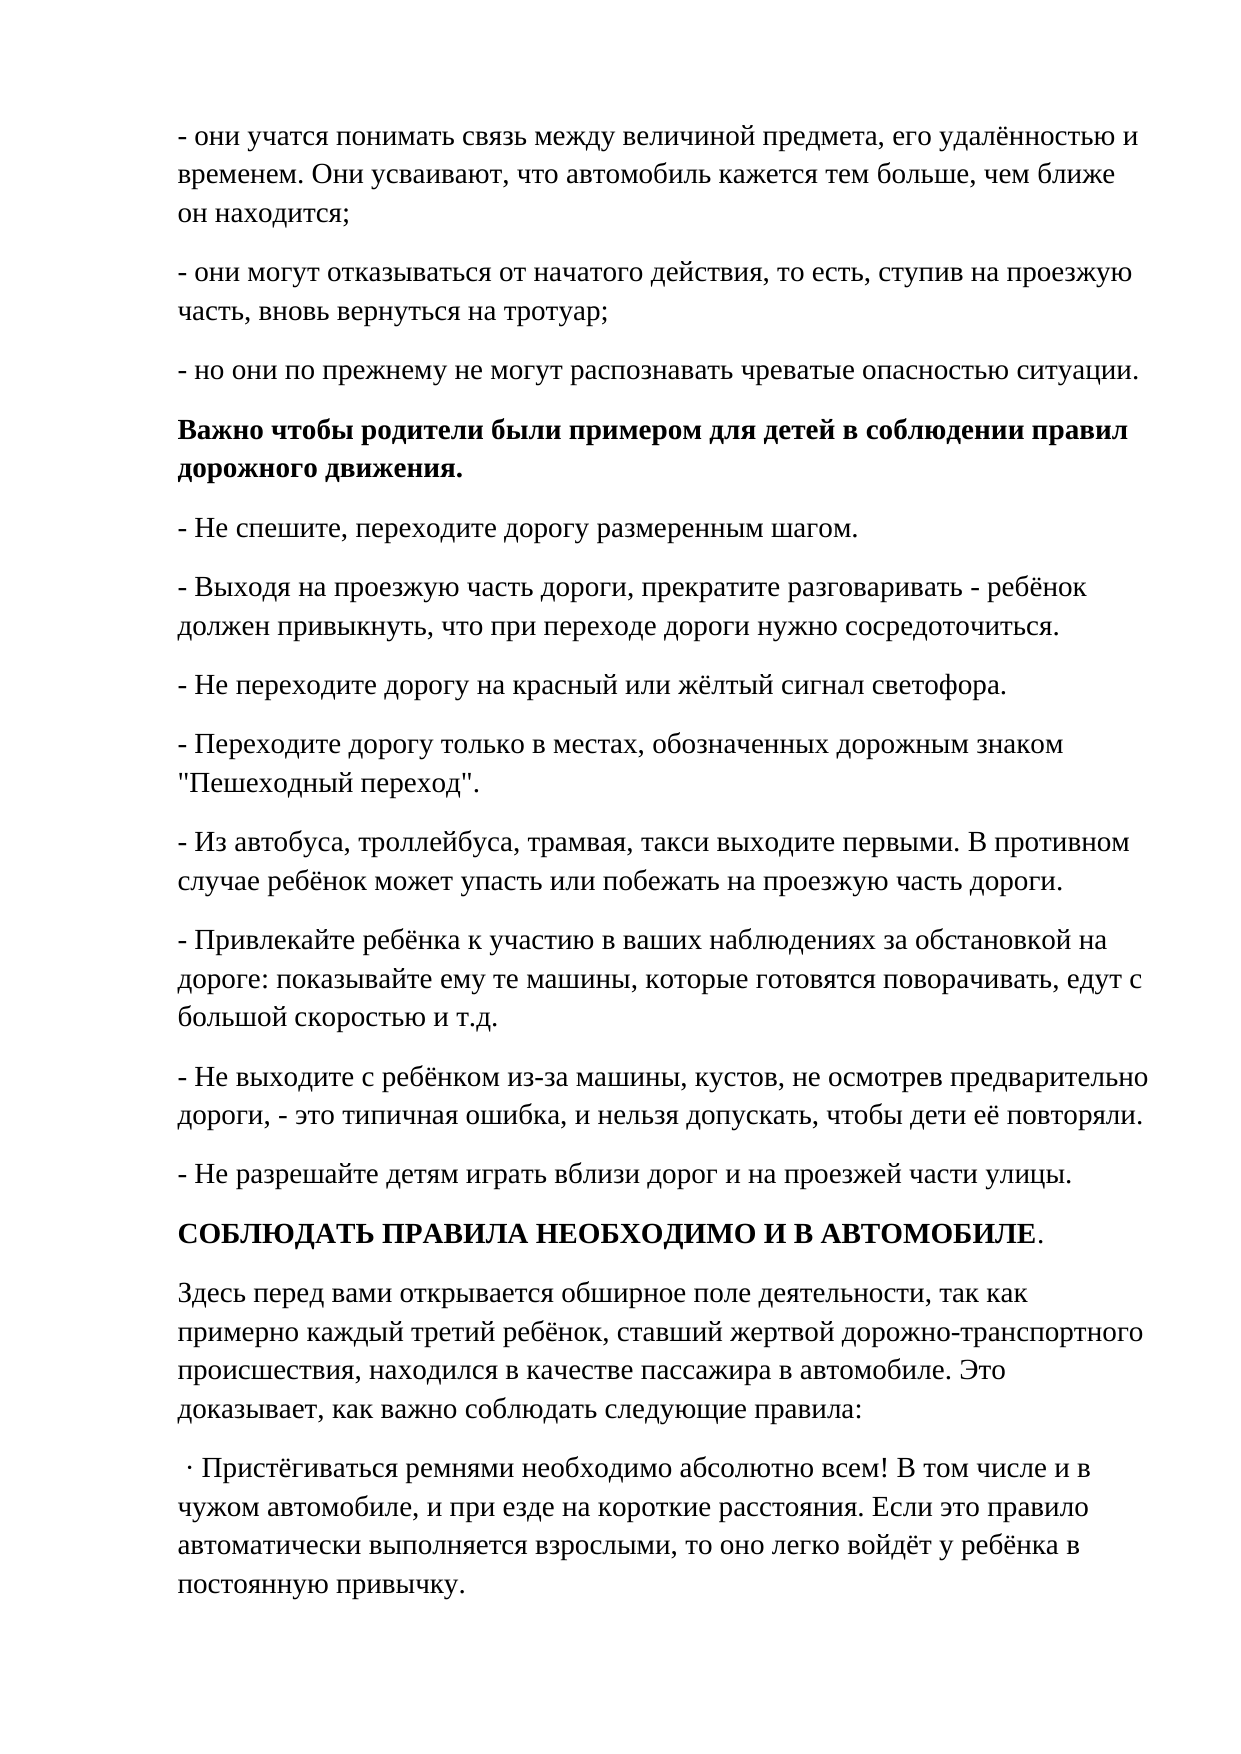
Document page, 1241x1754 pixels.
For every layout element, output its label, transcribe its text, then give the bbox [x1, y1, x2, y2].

text - они учатся понимать связь между величиной предмета, его удалённостью и временем. Они усваивают, что автомобиль кажется тем больше, чем ближе он находится; [177, 118, 1152, 229]
text Здесь перед вами открывается обширное поле деятельности, так как примерно каждый третий ребёнок, ставший жертвой дорожно-транспортного происшествия, находился в качестве пассажира в автомобиле. Это доказывает, как важно соблюдать следующие правила: [177, 1275, 1152, 1424]
text - они могут отказываться от начатого действия, то есть, ступив на проезжую часть, вновь вернуться на тротуар; [177, 254, 1152, 327]
text - Переходите дорогу только в местах, обозначенных дорожным знаком "Пешеходный переход". [177, 726, 1152, 798]
text - Из автобуса, троллейбуса, трамвая, такси выходите первыми. В противном случае ребёнок может упасть или побежать на проезжую часть дороги. [177, 824, 1152, 896]
text - Выходя на проезжую часть дороги, прекратите разговаривать - ребёнок должен привыкнуть, что при переходе дороги нужно сосредоточиться. [177, 569, 1152, 641]
text - но они по прежнему не могут распознавать чреватые опасностью ситуации. [177, 352, 1152, 386]
text СОБЛЮДАТЬ ПРАВИЛА НЕОБХОДИМО И В АВТОМОБИЛЕ. [177, 1216, 1152, 1249]
text - Не переходите дорогу на красный или жёлтый сигнал светофора. [177, 667, 1152, 701]
text Важно чтобы родители были примером для детей в соблюдении правил дорожного движения. [177, 412, 1152, 484]
text - Не спешите, переходите дорогу размеренным шагом. [177, 510, 1152, 543]
text - Не разрешайте детям играть вблизи дорог и на проезжей части улицы. [177, 1157, 1152, 1190]
text - Привлекайте ребёнка к участию в ваших наблюдениях за обстановкой на дороге: показывайте ему те машины, которые готовятся поворачивать, едут с большой скоростью и т.д. [177, 922, 1152, 1033]
text - Не выходите с ребёнком из-за машины, кустов, не осмотрев предварительно дороги, - это типичная ошибка, и нельзя допускать, чтобы дети её повторяли. [177, 1059, 1152, 1131]
text · Пристёгиваться ремнями необходимо абсолютно всем! В том числе и в чужом автомобиле, и при езде на короткие расстояния. Если это правило автоматически выполняется взрослыми, то оно легко войдёт у ребёнка в постоянную привычку. [177, 1450, 1152, 1599]
